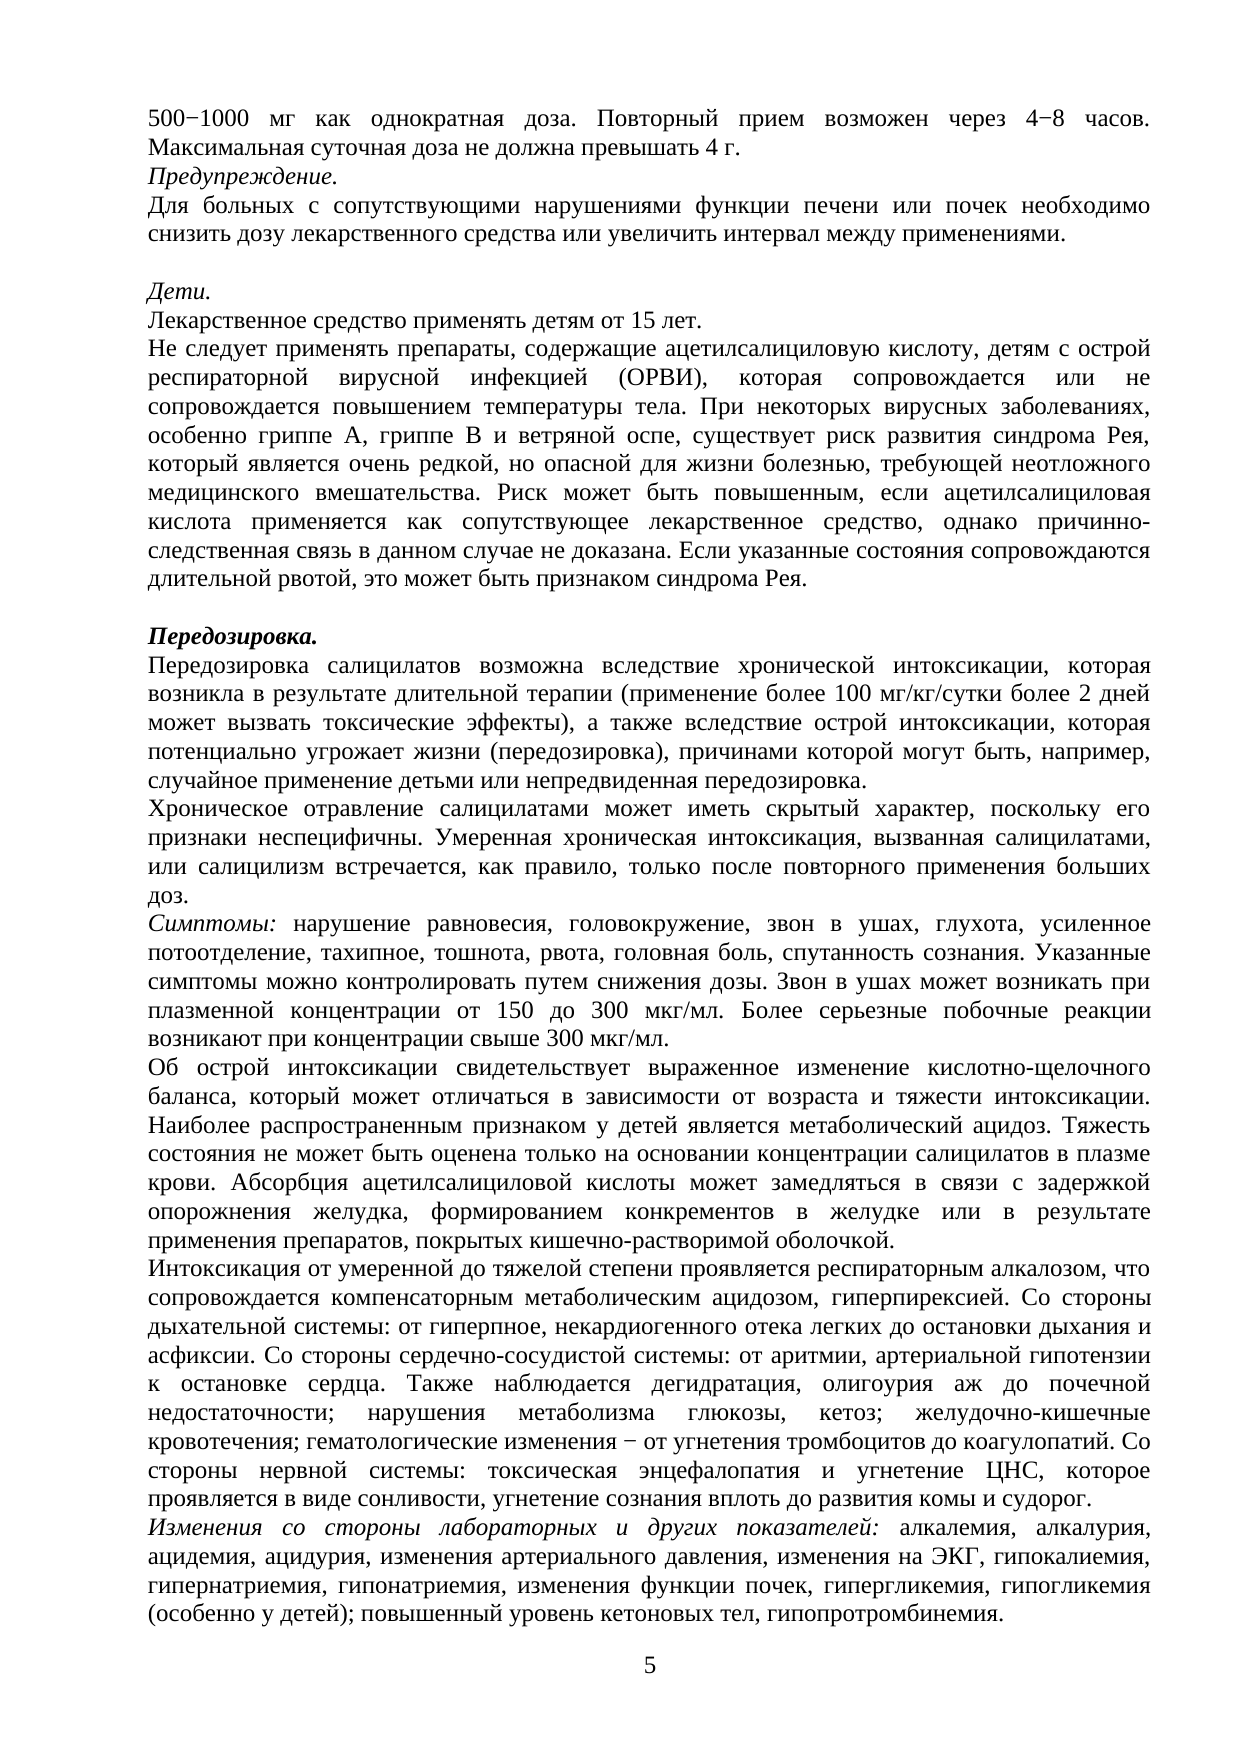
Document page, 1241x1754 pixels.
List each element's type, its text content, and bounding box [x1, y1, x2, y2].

text Хроническое отравление салицилатами может иметь скрытый характер, поскольку его признаки неспецифичны. Умеренная хроническая интоксикация, вызванная салицилатами, или салицилизм встречается, как правило, только после повторного применения больших доз. [148, 793, 1152, 908]
text Для больных с сопутствующими нарушениями функции печени или почек необходимо снизить дозу лекарственного средства или увеличить интервал между применениями. [148, 190, 1152, 247]
text 500−1000 мг как однократная доза. Повторный прием возможен через 4−8 часов. Максимальная суточная доза не должна превышать . [148, 103, 1152, 161]
text Симптомы: нарушение равновесия, головокружение, звон в ушах, глухота, усиленное потоотделение, тахипное, тошнота, рвота, головная боль, спутанность сознания. Указанные симптомы можно контролировать путем снижения дозы. Звон в ушах может возникать при плазменной концентрации от 150 до 300 мкг/мл. Более серьезные побочные реакции возникают при концентрации свыше 300 мкг/мл. [148, 908, 1152, 1052]
text Передозировка. [148, 621, 1152, 650]
text Дети. [148, 276, 1152, 305]
text Интоксикация от умеренной до тяжелой степени проявляется респираторным алкалозом, что сопровождается компенсаторным метаболическим ацидозом, гиперпирексией. Со стороны дыхательной системы: от гиперпное, некардиогенного отека легких до остановки дыхания и асфиксии. Со стороны сердечно-сосудистой системы: от аритмии, артериальной гипотензии к остановке сердца. Также наблюдается дегидратация, олигоурия аж до почечной недостаточности; нарушения метаболизма глюкозы, кетоз; желудочно-кишечные кровотечения; гематологические изменения − от угнетения тромбоцитов до коагулопатий. Со стороны нервной системы: токсическая энцефалопатия и угнетение ЦНС, которое проявляется в виде сонливости, угнетение сознания вплоть до развития комы и судорог. [148, 1253, 1152, 1512]
text Об острой интоксикации свидетельствует выраженное изменение кислотно-щелочного баланса, который может отличаться в зависимости от возраста и тяжести интоксикации. Наиболее распространенным признаком у детей является метаболический ацидоз. Тяжесть состояния не может быть оценена только на основании концентрации салицилатов в плазме крови. Абсорбция ацетилсалициловой кислоты может замедляться в связи с задержкой опорожнения желудка, формированием конкрементов в желудке или в результате применения препаратов, покрытых кишечно-растворимой оболочкой. [148, 1052, 1152, 1253]
text Изменения со стороны лабораторных и других показателей: алкалемия, алкалурия, ацидемия, ацидурия, изменения артериального давления, изменения на ЭКГ, гипокалиемия, гипернатриемия, гипонатриемия, изменения функции почек, гипергликемия, гипогликемия (особенно у детей); повышенный уровень кетоновых тел, гипопротромбинемия. [148, 1512, 1152, 1627]
text Не следует применять препараты, содержащие ацетилсалициловую кислоту, детям с острой респираторной вирусной инфекцией (ОРВИ), которая сопровождается или не сопровождается повышением температуры тела. При некоторых вирусных заболеваниях, особенно гриппе А, гриппе В и ветряной оспе, существует риск развития синдрома Рея, который является очень редкой, но опасной для жизни болезнью, требующей неотложного медицинского вмешательства. Риск может быть повышенным, если ацетилсалициловая кислота применяется как сопутствующее лекарственное средство, однако причинно-следственная связь в данном случае не доказана. Если указанные состояния сопровождаются длительной рвотой, это может быть признаком синдрома Рея. [148, 333, 1152, 592]
text Передозировка салицилатов возможна вследствие хронической интоксикации, которая возникла в результате длительной терапии (применение более 100 мг/кг/сутки более 2 дней может вызвать токсические эффекты), а также вследствие острой интоксикации, которая потенциально угрожает жизни (передозировка), причинами которой могут быть, например, случайное применение детьми или непредвиденная передозировка. [148, 650, 1152, 793]
text Предупреждение. [148, 161, 1152, 190]
text Лекарственное средство применять детям от 15 лет. [148, 305, 1152, 333]
